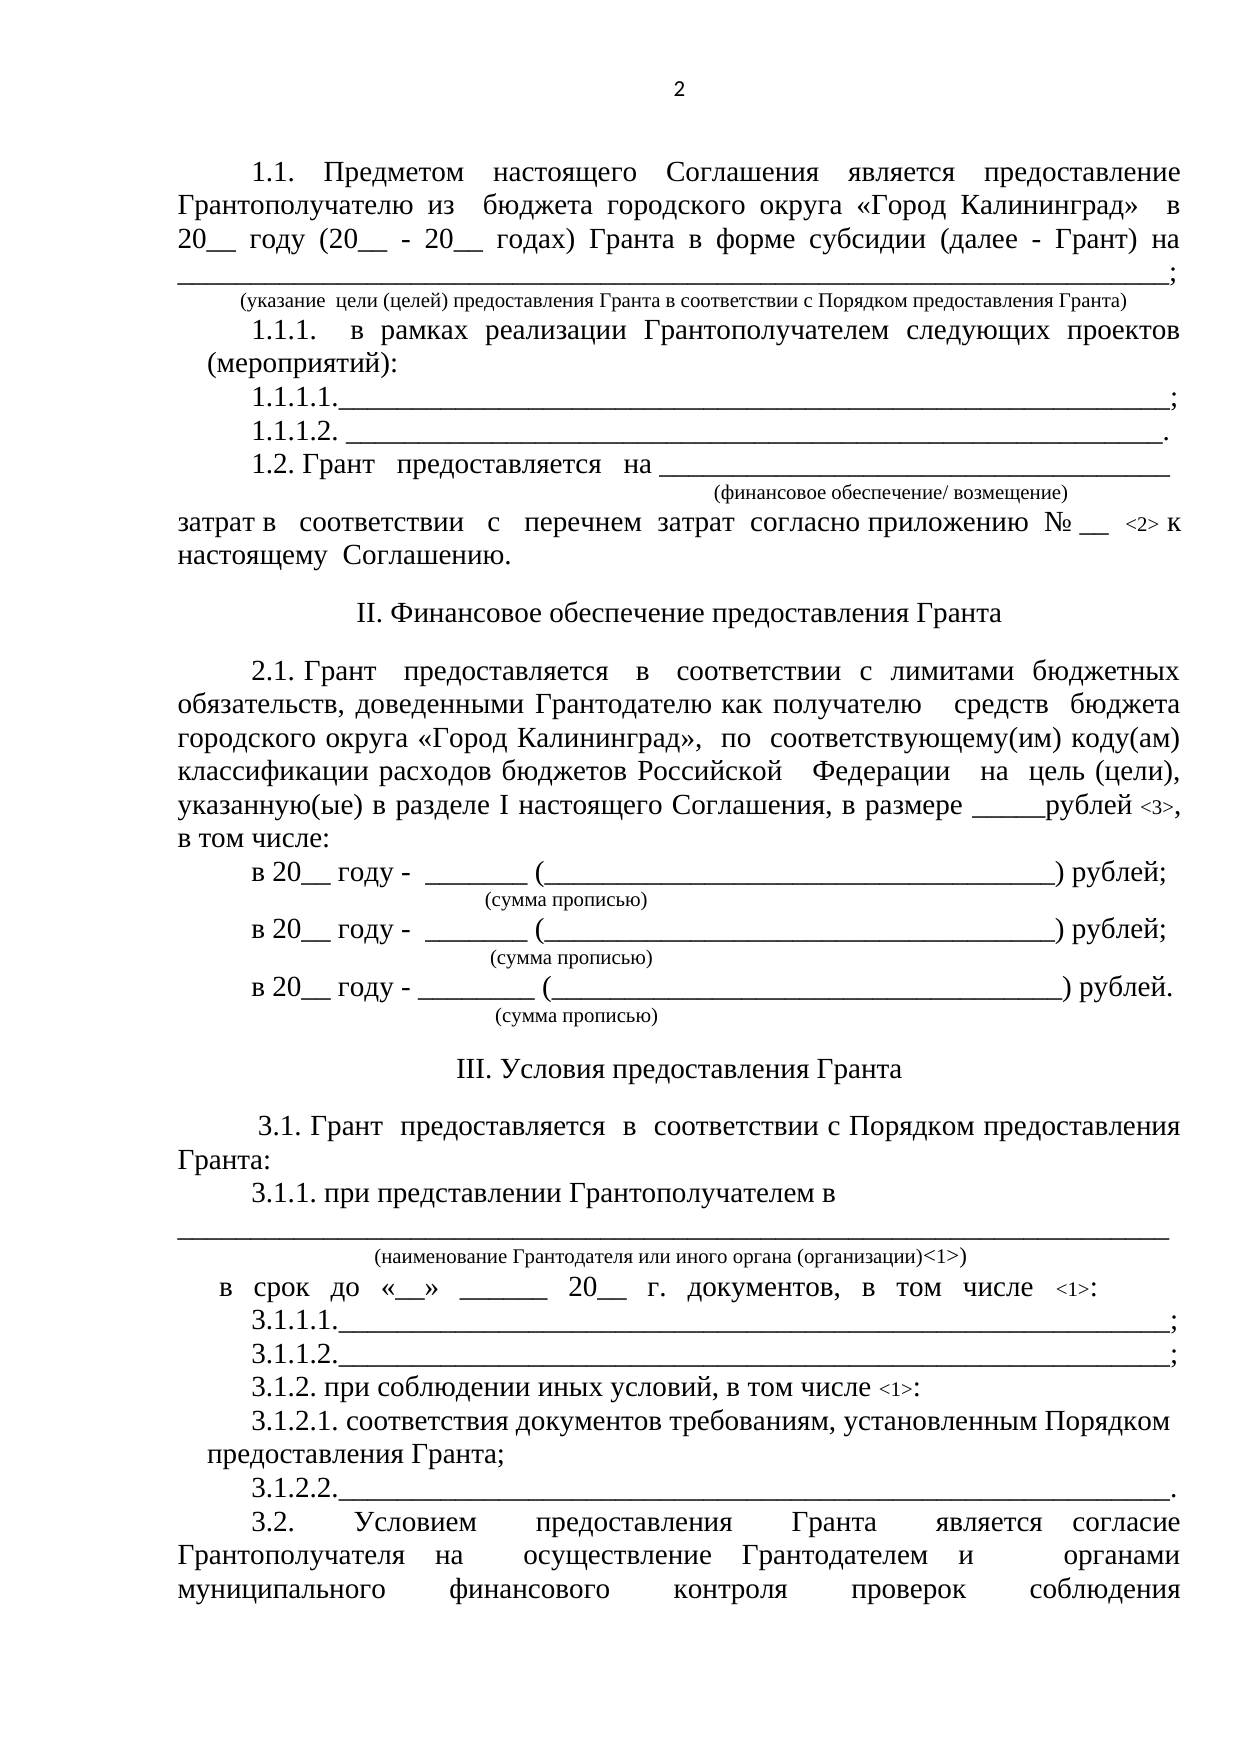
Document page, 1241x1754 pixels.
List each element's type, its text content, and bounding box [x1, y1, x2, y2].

text 3.1.2.1. соответствия документов требованиям, установленным Порядком предоставления Гранта; 3.1.2.2._________________________________________________________. [207, 1403, 1181, 1504]
text в 20__ году - _______ (___________________________________) рублей; [177, 854, 1181, 887]
text 2.1. Грант предоставляется в соответствии с лимитами бюджетных обязательств, доведенными Грантодателю как получателю средств бюджета городского округа «Город Калининград», по соответствующему(им) коду(ам) классификации расходов бюджетов Российской Федерации на цель (цели), указанную(ые) в разделе I настоящего Соглашения, в размере _____рублей ˂3˃, в том числе: [177, 653, 1181, 854]
text (сумма прописью) [177, 945, 1181, 969]
text 1.1.1.2. ________________________________________________________. [177, 413, 1181, 446]
text 3.1. Грант предоставляется в соответствии с Порядком предоставления Гранта: [177, 1108, 1181, 1175]
text (сумма прописью) [177, 1003, 1181, 1027]
text 1.1. Предметом настоящего Соглашения является предоставление Грантополучателю из бюджета городского округа «Город Калининград» в 20__ году (20__ - 20__ годах) Гранта в форме субсидии (далее - Грант) на ____________________________________________________________________; [177, 154, 1181, 288]
text в срок до «__» ______ 20__ г. документов, в том числе ˂1˃: 3.1.1.1._________________________________________________________; 3.1.1.2._________________________________________________________; 3.1.2. при соблюдении иных условий, в том числе ˂1˃: [177, 1269, 1181, 1403]
text в 20__ году - _______ (___________________________________) рублей; [177, 911, 1181, 945]
text 3.1.1. при представлении Грантополучателем в ____________________________________________________________________ [177, 1175, 1181, 1242]
text (указание цели (целей) предоставления Гранта в соответствии с Порядком предоставления Гранта) [177, 288, 1181, 312]
text (сумма прописью) [177, 887, 1181, 911]
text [177, 1504, 1181, 1604]
text 1.2. Грант предоставляется на ___________________________________ [177, 446, 1181, 480]
text 1.1.1. в рамках реализации Грантополучателем следующих проектов (мероприятий): 1.1.1.1._________________________________________________________; [207, 312, 1181, 413]
text в 20__ году - ________ (___________________________________) рублей. [177, 969, 1181, 1003]
text III. Условия предоставления Гранта [177, 1051, 1181, 1084]
text (финансовое обеспечение/ возмещение) [177, 480, 1181, 504]
text затрат в соответствии с перечнем затрат согласно приложению № __ ˂2˃ к настоящему Соглашению. [177, 504, 1181, 571]
text (наименование Грантодателя или иного органа (организации)˂1˃) [177, 1242, 1181, 1269]
text II. Финансовое обеспечение предоставления Гранта [177, 595, 1181, 628]
